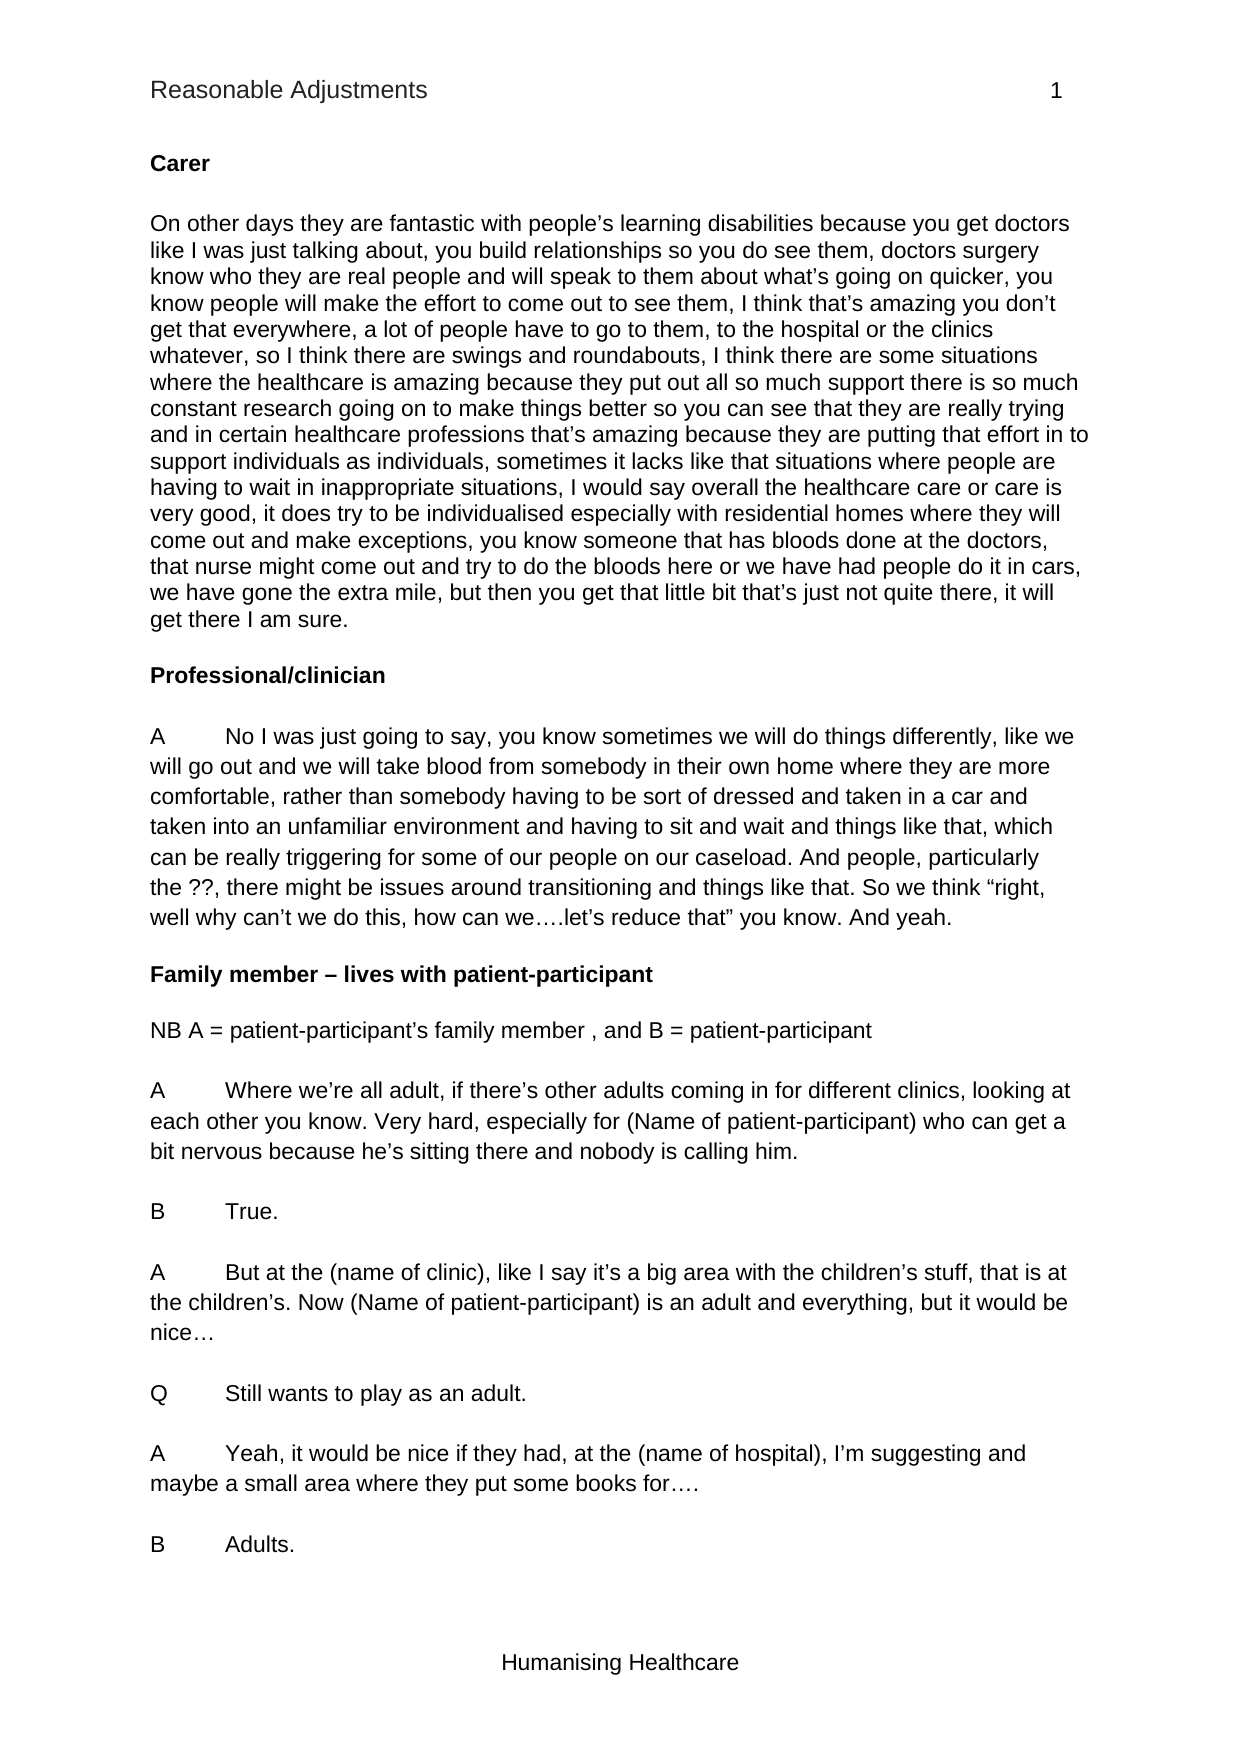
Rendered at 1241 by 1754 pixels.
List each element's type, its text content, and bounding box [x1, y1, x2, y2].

text A No I was just going to say, you know sometimes we will do things differently, like we will go out and we will take blood from somebody in their own home where they are more comfortable, rather than somebody having to be sort of dressed and taken in a car and taken into an unfamiliar environment and having to sit and wait and things like that, which can be really triggering for some of our people on our caseload. And people, particularly the ??, there might be issues around transitioning and things like that. So we think “right, well why can’t we do this, how can we….let’s reduce that” you know. And yeah. [150, 723, 1090, 930]
text Professional/clinician [150, 662, 1090, 689]
text On other days they are fantastic with people’s learning disabilities because you get doctors like I was just talking about, you build relationships so you do see them, doctors surgery know who they are real people and will speak to them about what’s going on quicker, you know people will make the effort to come out to see them, I think that’s amazing you don’t get that everywhere, a lot of people have to go to them, to the hospital or the clinics whatever, so I think there are swings and roundabouts, I think there are some situations where the healthcare is amazing because they put out all so much support there is so much constant research going on to make things better so you can see that they are really trying and in certain healthcare professions that’s amazing because they are putting that effort in to support individuals as individuals, sometimes it lacks like that situations where people are having to wait in inappropriate situations, I would say overall the healthcare care or care is very good, it does try to be individualised especially with residential homes where they will come out and make exceptions, you know someone that has bloods done at the doctors, that nurse might come out and try to do the bloods here or we have had people do it in cars, we have gone the extra mile, but then you get that little bit that’s just not quite there, it will get there I am sure. [150, 210, 1090, 632]
text B Adults. [150, 1531, 1090, 1557]
text NB A = patient-participant’s family member , and B = patient-participant [150, 1017, 1090, 1043]
text B True. [150, 1198, 1090, 1225]
text A Yeah, it would be nice if they had, at the (name of hospital), I’m suggesting and maybe a small area where they put some books for…. [150, 1440, 1090, 1497]
text Carer [150, 150, 1090, 176]
text A But at the (name of clinic), like I say it’s a big area with the children’s stuff, that is at the children’s. Now (Name of patient-participant) is an adult and everything, but it would be nice… [150, 1259, 1090, 1346]
text Family member – lives with patient-participant [150, 961, 1090, 987]
text A Where we’re all adult, if there’s other adults coming in for different clinics, looking at each other you know. Very hard, especially for (Name of patient-participant) who can get a bit nervous because he’s sitting there and nobody is calling him. [150, 1077, 1090, 1164]
text Q Still wants to play as an adult. [150, 1379, 1090, 1406]
